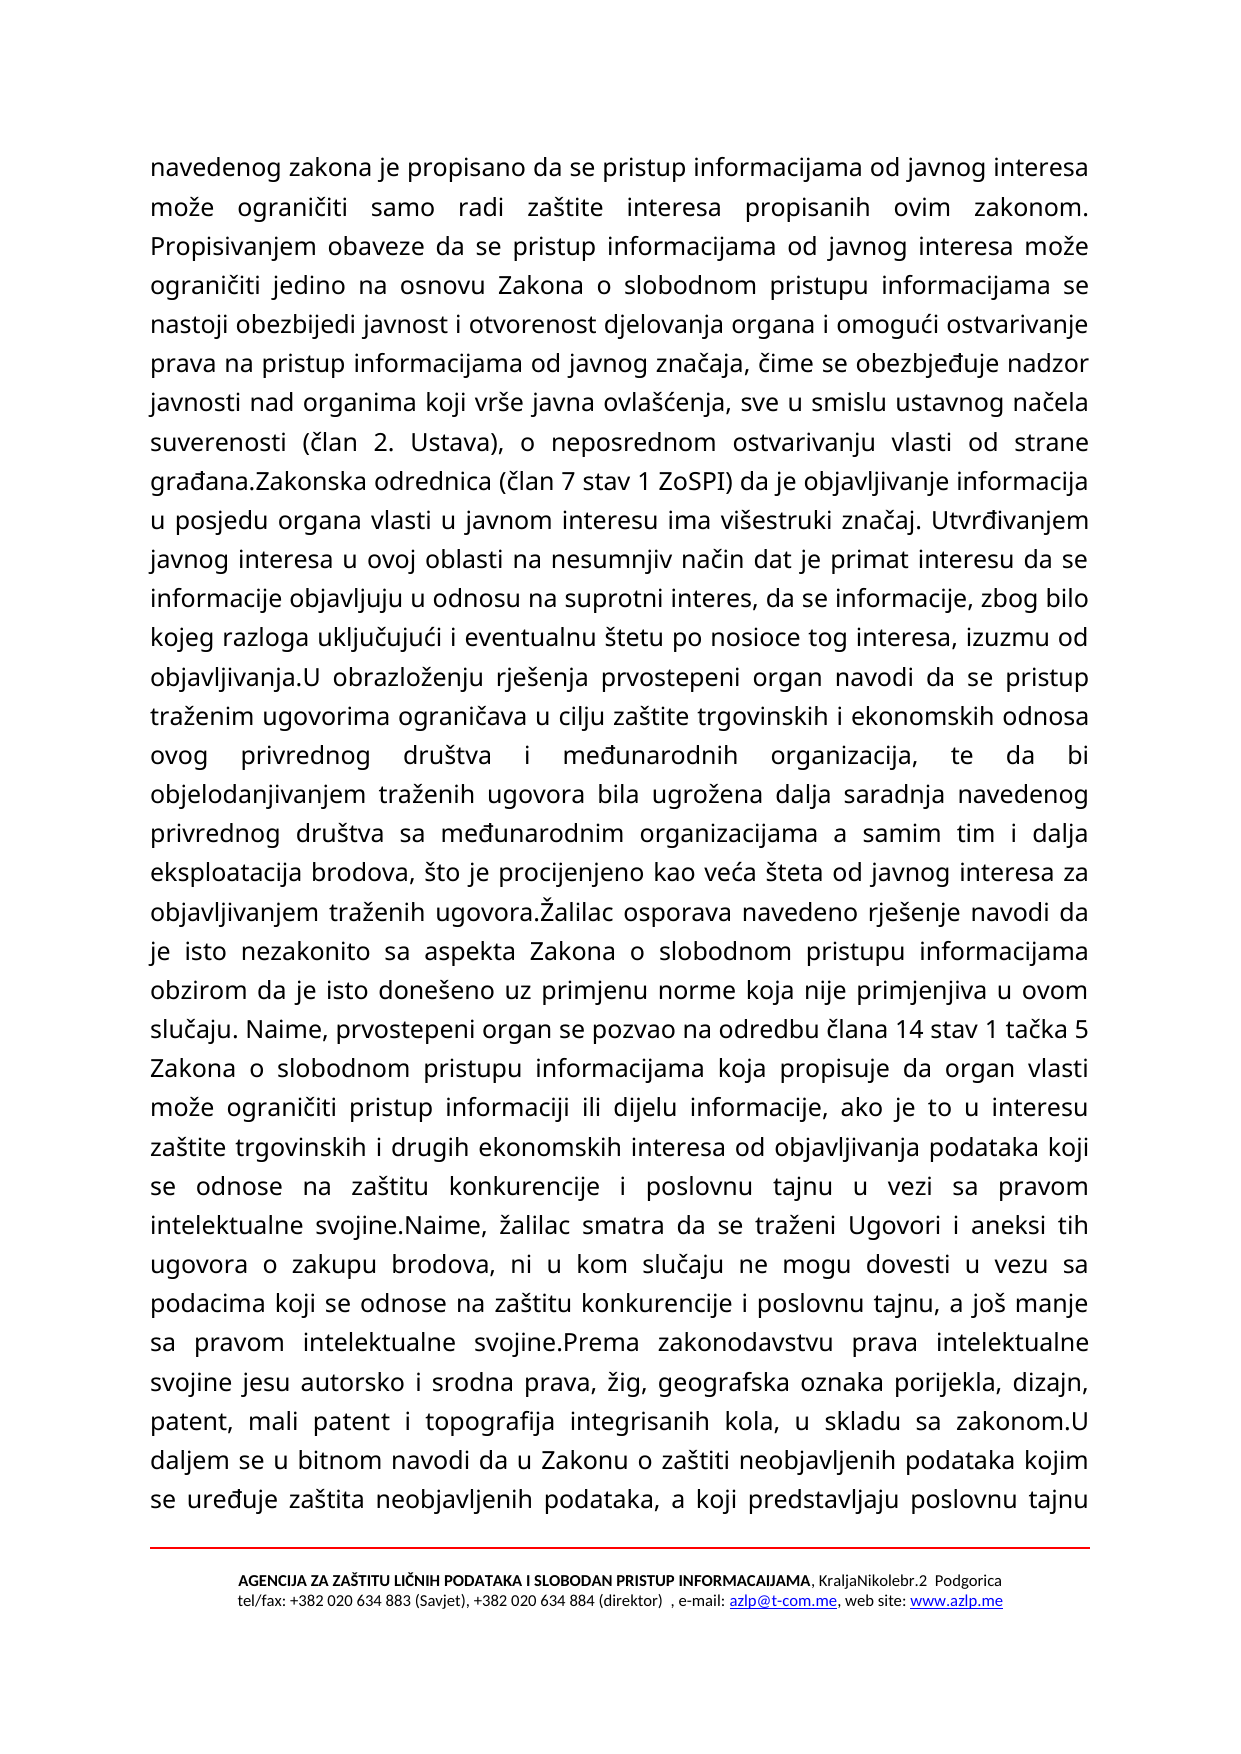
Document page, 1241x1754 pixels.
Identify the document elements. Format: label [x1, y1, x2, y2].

text [150, 150, 1090, 1516]
